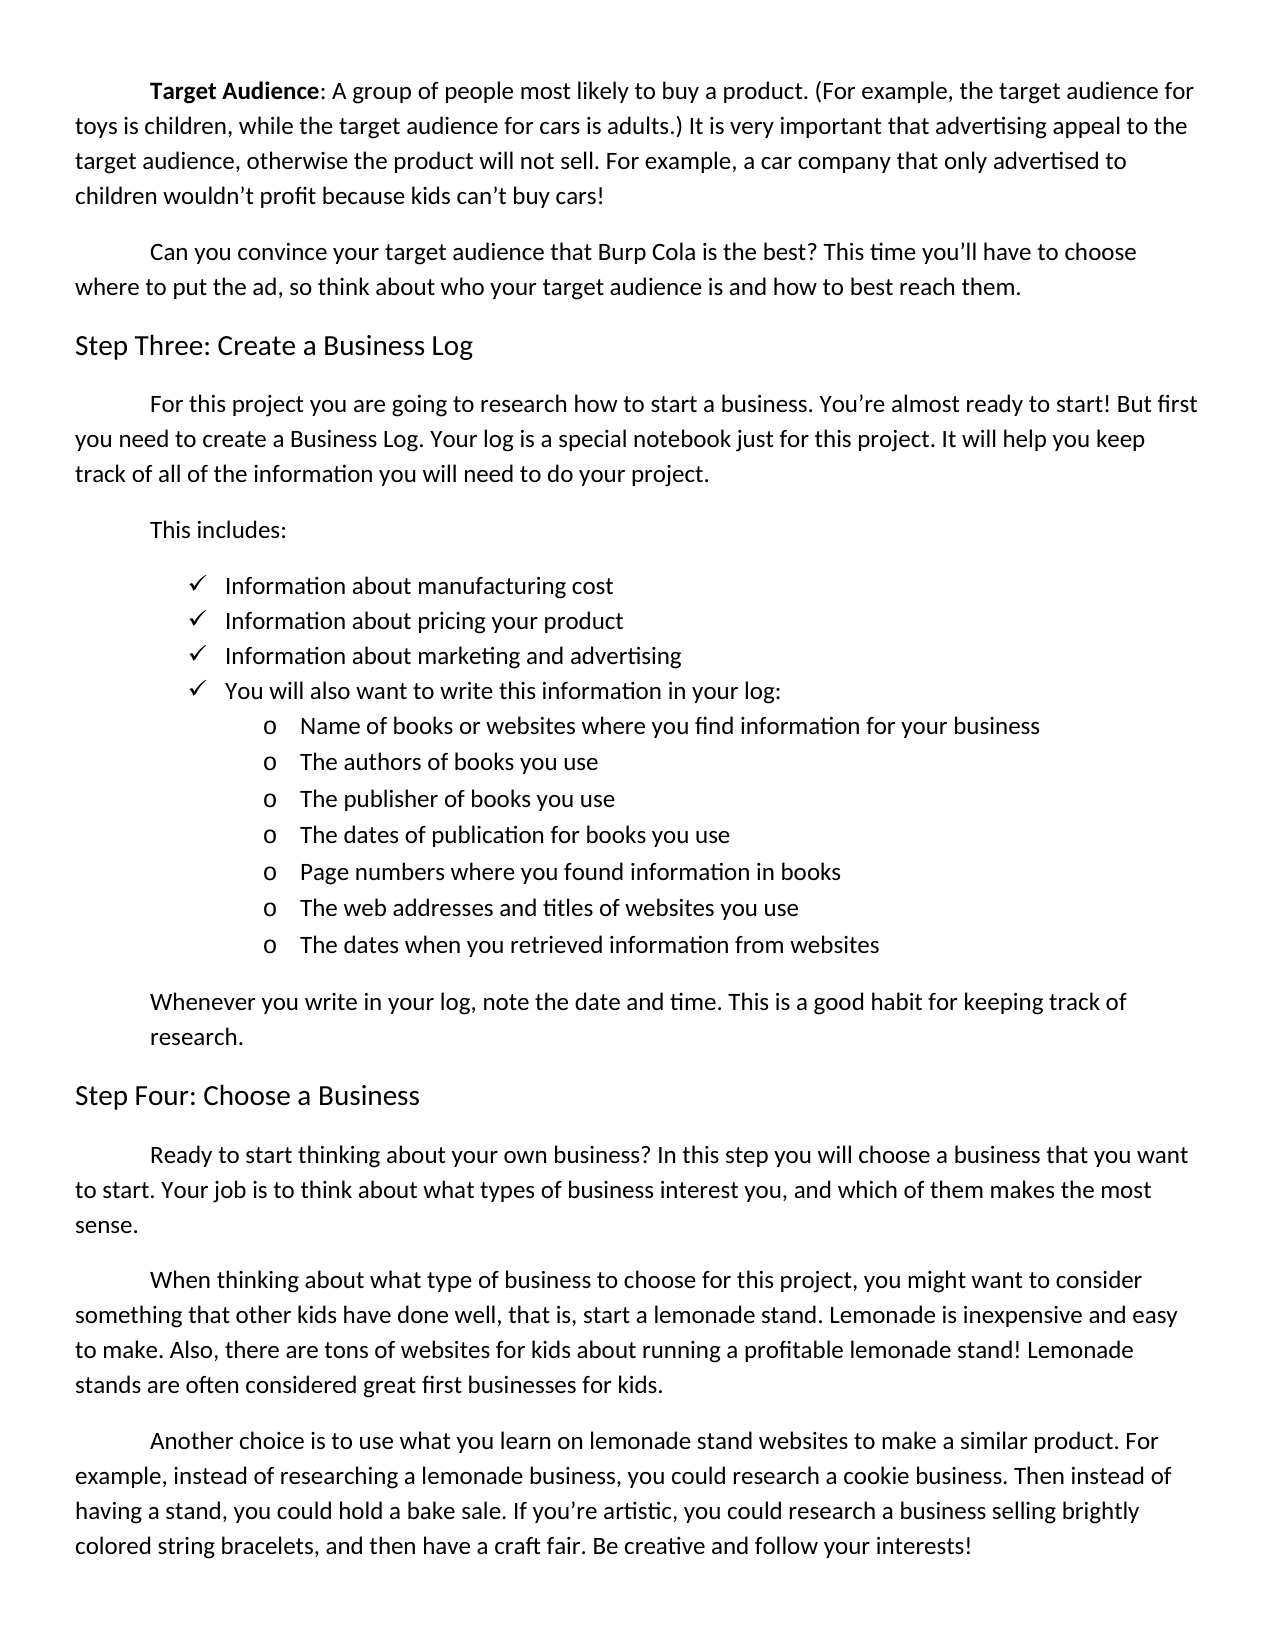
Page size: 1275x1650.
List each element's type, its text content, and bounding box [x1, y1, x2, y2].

text Another choice is to use what you learn on lemonade stand websites to make a similar product. For example, instead of researching a lemonade business, you could research a cookie business. Then instead of having a stand, you could hold a bake sale. If you’re artistic, you could research a business selling brightly colored string bracelets, and then have a craft fair. Be creative and follow your interests! [75, 1425, 1200, 1561]
text Step Four: Choose a Business [75, 1077, 1200, 1113]
text Step Three: Create a Business Log [75, 327, 1200, 362]
text Can you convince your target audience that Burp Cola is the best? This time you’ll have to choose where to put the ad, so think about who your target audience is and how to best reach them. [75, 236, 1200, 301]
list The dates of publication for books you use [262, 819, 1200, 851]
list The web addresses and titles of websites you use [262, 892, 1200, 924]
list The authors of books you use [262, 747, 1200, 778]
list Name of books or websites where you find information for your business [262, 710, 1200, 742]
text Whenever you write in your log, note the date and time. This is a good habit for keeping track of research. [150, 986, 1200, 1052]
list Page numbers where you found information in books [262, 856, 1200, 888]
list The dates when you retrieved information from websites [262, 929, 1200, 961]
list The publisher of books you use [262, 783, 1200, 815]
text When thinking about what type of business to choose for this project, you might want to consider something that other kids have done well, that is, start a lemonade stand. Lemonade is inexpensive and easy to make. Also, there are tons of websites for kids about running a profitable lemonade stand! Lemonade stands are often considered great first businesses for kids. [75, 1264, 1200, 1400]
text Target Audience: A group of people most likely to buy a product. (For example, the target audience for toys is children, while the target audience for cars is adults.) It is very important that advertising appeal to the target audience, otherwise the product will not sell. For example, a car company that only advertised to children wouldn’t profit because kids can’t buy cars! [75, 75, 1200, 211]
list Information about manufacturing cost [187, 570, 1200, 601]
list Information about pricing your product [187, 605, 1200, 636]
list You will also want to write this information in your log: [187, 675, 1200, 706]
text Ready to start thinking about your own business? In this step you will choose a business that you want to start. Your job is to think about what types of business interest you, and which of them makes the most sense. [75, 1139, 1200, 1239]
text This includes: [75, 514, 1200, 545]
list Information about marketing and advertising [187, 640, 1200, 671]
text For this project you are going to research how to start a business. You’re almost ready to start! But first you need to create a Business Log. Your log is a special notebook just for this project. It will help you keep track of all of the information you will need to do your project. [75, 388, 1200, 489]
